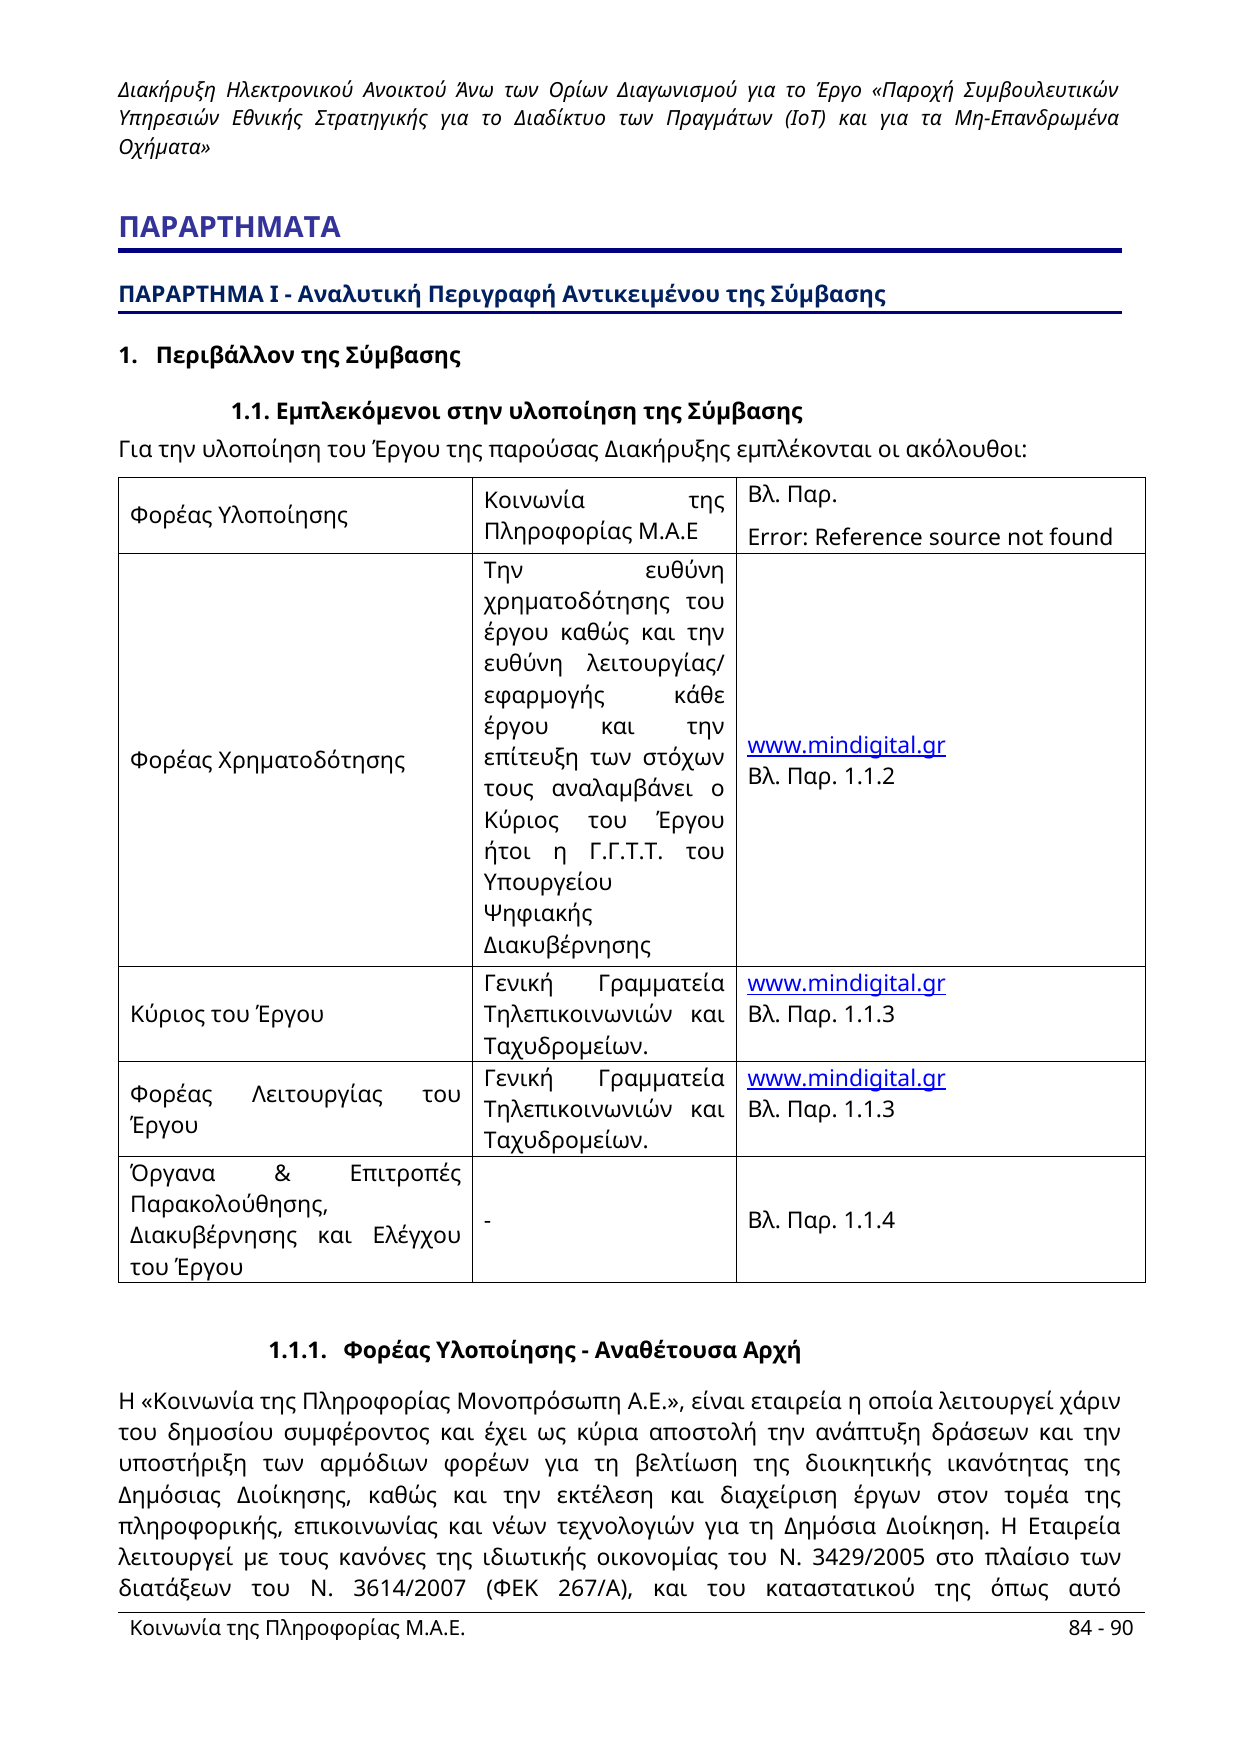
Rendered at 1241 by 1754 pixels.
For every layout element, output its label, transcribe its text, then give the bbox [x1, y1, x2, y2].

table_cell Όργανα & Επιτροπές Παρακολούθησης, Διακυβέρνησης και Ελέγχου του Έργου [119, 1157, 472, 1282]
subtitle Εμπλεκόμενοι στην υλοποίηση της Σύμβασης [231, 395, 1122, 427]
table_cell Γενική Γραμματεία Τηλεπικοινωνιών και Ταχυδρομείων. [473, 967, 736, 1061]
subtitle ΠΑΡΑΡΤΗΜΑ Ι - Αναλυτική Περιγραφή Αντικειμένου της Σύμβασης [118, 278, 1122, 311]
table_header Φορέας Υλοποίησης [119, 478, 472, 553]
subtitle Περιβάλλον της Σύμβασης [118, 339, 1122, 370]
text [118, 1385, 1122, 1604]
table_cell www.mindigital.gr Βλ. Παρ. 1.1.2 [737, 554, 1145, 966]
table_cell Φορέας Χρηματοδότησης [119, 554, 472, 966]
table_header Κοινωνία της Πληροφορίας Μ.Α.Ε [473, 478, 736, 553]
subtitle Φορέας Υλοποίησης - Αναθέτουσα Αρχή [268, 1335, 1122, 1364]
text Για την υλοποίηση του Έργου της παρούσας Διακήρυξης εμπλέκονται οι ακόλουθοι: [118, 433, 1122, 464]
table_cell Κύριος του Έργου [119, 967, 472, 1061]
table_cell Γενική Γραμματεία Τηλεπικοινωνιών και Ταχυδρομείων. [473, 1062, 736, 1156]
table_cell www.mindigital.gr Βλ. Παρ. 1.1.3 [737, 1062, 1145, 1156]
table_cell Φορέας Λειτουργίας του Έργου [119, 1062, 472, 1156]
table_cell Βλ. Παρ. 1.1.4 [737, 1157, 1145, 1282]
table_cell Την ευθύνη χρηματοδότησης του έργου καθώς και την ευθύνη λειτουργίας/ εφαρμογής κάθε έργου και την επίτευξη των στόχων τους αναλαμβάνει ο Κύριος του Έργου ήτοι η Γ.Γ.Τ.Τ. του Υπουργείου Ψηφιακής Διακυβέρνησης [473, 554, 736, 966]
table_cell - [473, 1157, 736, 1282]
subtitle ΠΑΡΑΡΤΗΜΑΤΑ [118, 206, 1122, 248]
table_header Βλ. Παρ. Φορέας Υλοποίησης - Αναθέτουσα Αρχή [737, 478, 1145, 553]
table_cell www.mindigital.gr Βλ. Παρ. 1.1.3 [737, 967, 1145, 1061]
